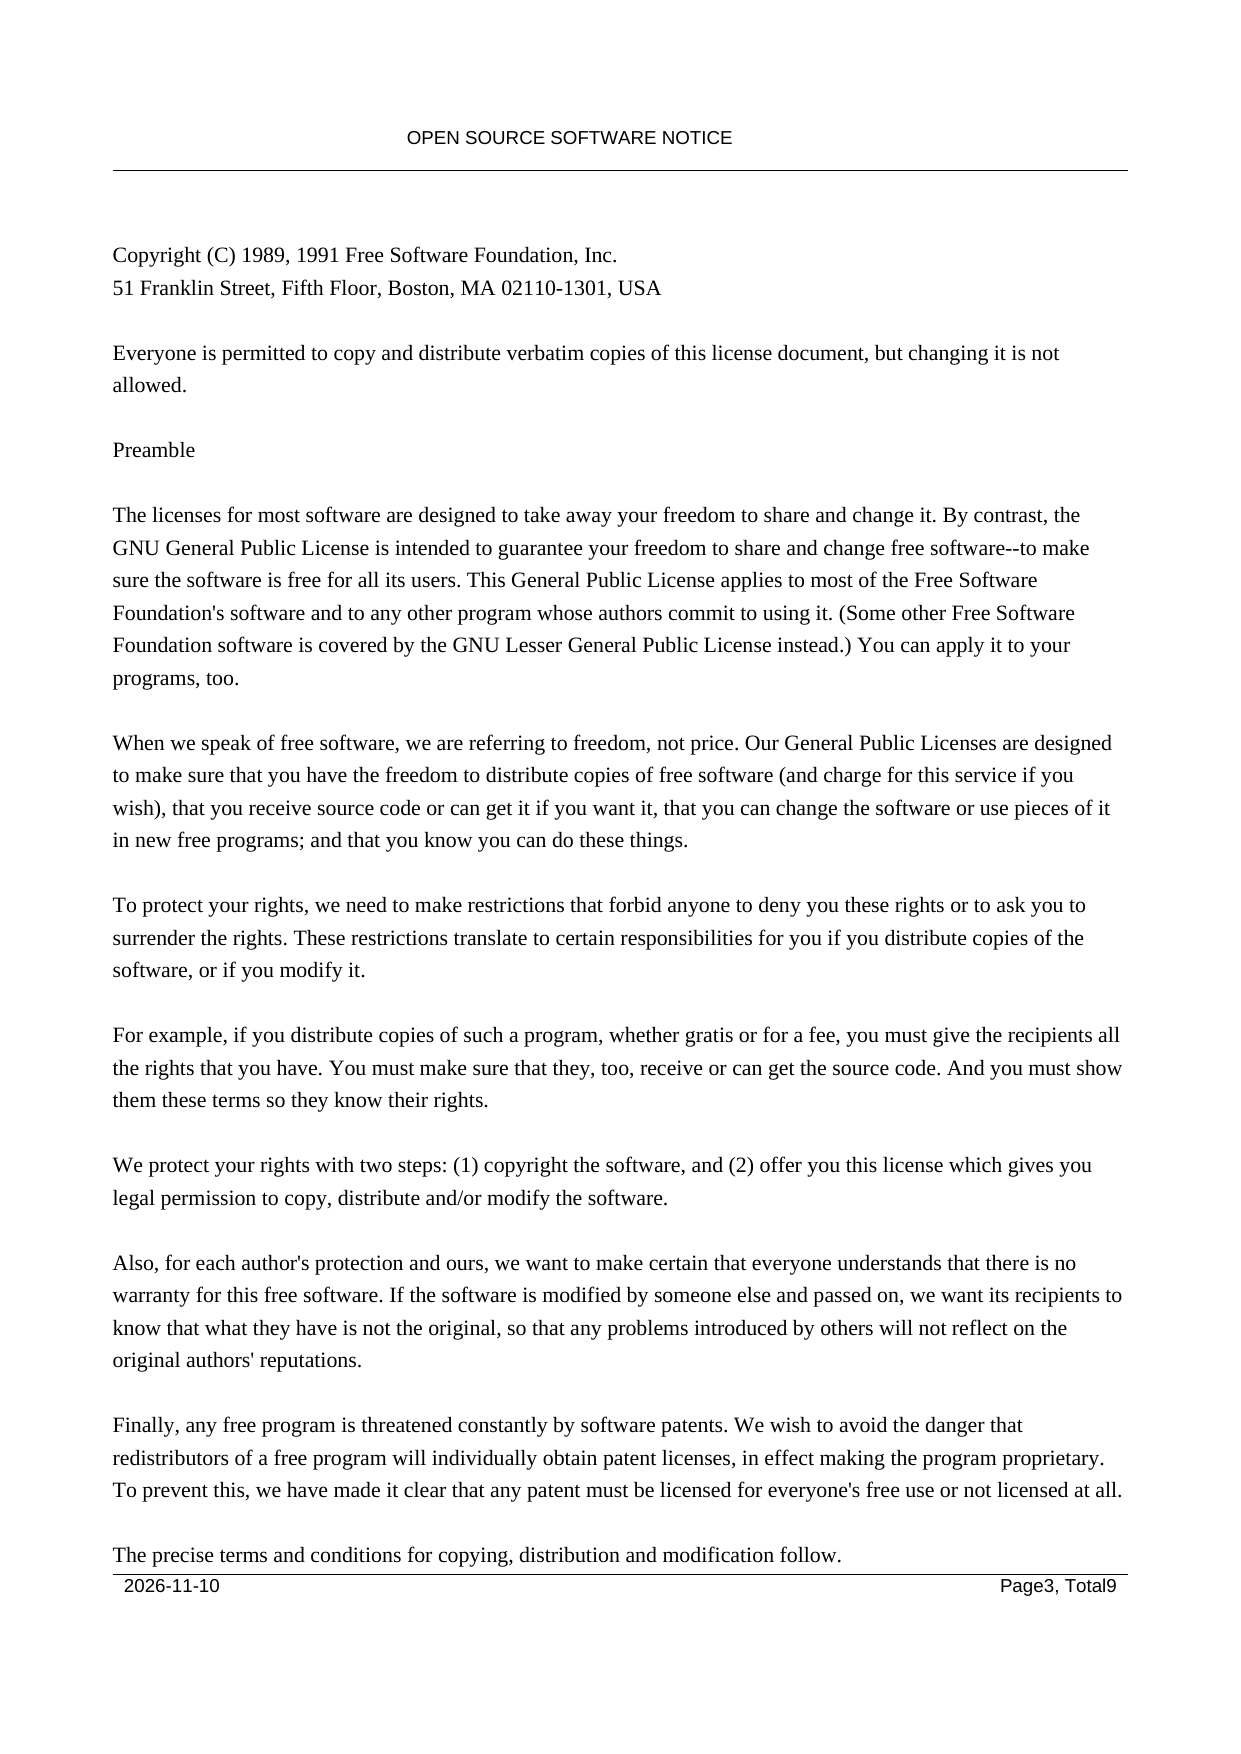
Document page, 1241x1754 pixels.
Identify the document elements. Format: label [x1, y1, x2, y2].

text [112, 206, 1128, 1571]
